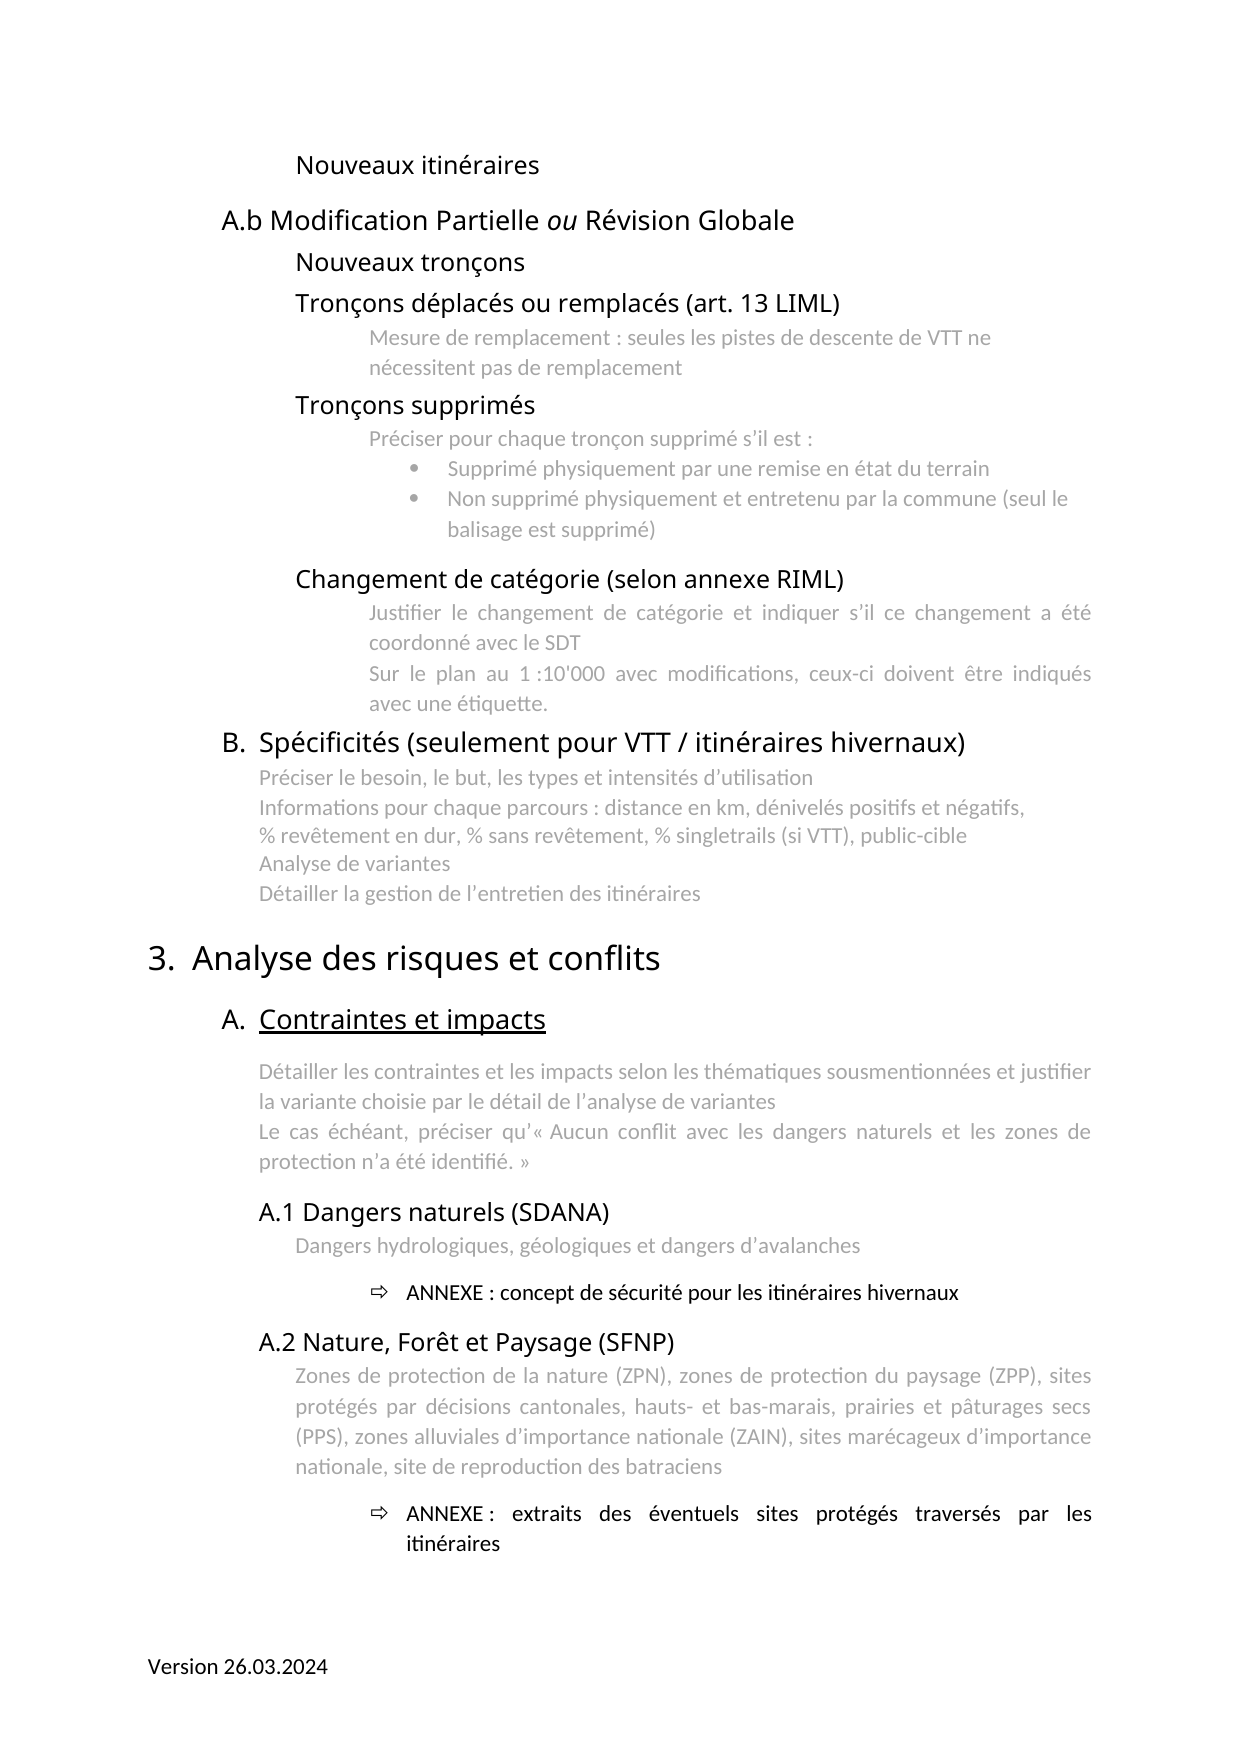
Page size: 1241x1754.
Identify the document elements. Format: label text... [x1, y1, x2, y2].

subtitle A.2 Nature, Forêt et Paysage (SFNP) [185, 1325, 1093, 1359]
list Non supprimé physiquement et entretenu par la commune (seul le balisage est supprimé) [410, 484, 1093, 543]
subtitle A.1 Dangers naturels (SDANA) [185, 1194, 1093, 1228]
subtitle Tronçons supprimés [221, 387, 1093, 421]
list Le cas échéant, préciser qu’« Aucun conflit avec les dangers naturels et les zones de protection n’a été identifié. » [259, 1117, 1093, 1176]
text Préciser pour chaque tronçon supprimé s’il est : [295, 424, 1093, 452]
text Sur le plan au 1 :10'000 avec modifications, ceux-ci doivent être indiqués avec une étiquette. [369, 659, 1093, 717]
list Détailler les contraintes et les impacts selon les thématiques sousmentionnées et justifier la variante choisie par le détail de l’analyse de variantes [259, 1057, 1093, 1115]
list ANNEXE : concept de sécurité pour les itinéraires hivernaux [369, 1278, 1093, 1306]
text Analyse de variantes [185, 849, 1093, 877]
subtitle Nouveaux tronçons [221, 245, 1093, 279]
subtitle Spécificités (seulement pour VTT / itinéraires hivernaux) [221, 723, 1093, 760]
list ANNEXE : extraits des éventuels sites protégés traversés par les itinéraires [369, 1499, 1093, 1557]
text Informations pour chaque parcours : distance en km, dénivelés positifs et négatifs, [259, 793, 1093, 821]
subtitle Contraintes et impacts [221, 1000, 1093, 1037]
list Supprimé physiquement par une remise en état du terrain [410, 454, 1093, 482]
text Préciser le besoin, le but, les types et intensités d’utilisation [185, 763, 1093, 791]
subtitle A.b Modification Partielle ou Révision Globale [221, 201, 1093, 238]
text Détailler la gestion de l’entretien des itinéraires [185, 879, 1093, 908]
text Justifier le changement de catégorie et indiquer s’il ce changement a été coordonné avec le SDT [369, 598, 1093, 657]
text Zones de protection de la nature (ZPN), zones de protection du paysage (ZPP), sites protégés par décisions cantonales, hauts- et bas-marais, prairies et pâturages secs (PPS), zones alluviales d’importance nationale (ZAIN), sites marécageux d’importance nationale, site de reproduction des batraciens [295, 1362, 1093, 1480]
text Dangers hydrologiques, géologiques et dangers d’avalanches [295, 1231, 1093, 1259]
text Mesure de remplacement : seules les pistes de descente de VTT ne nécessitent pas de remplacement [369, 323, 1093, 381]
subtitle Tronçons déplacés ou remplacés (art. 13 LIML) [221, 286, 1093, 320]
text % revêtement en dur, % sans revêtement, % singletrails (si VTT), public-cible [259, 821, 1093, 849]
subtitle Changement de catégorie (selon annexe RIML) [221, 562, 1093, 596]
subtitle Analyse des risques et conflits [148, 935, 1093, 980]
subtitle Nouveaux itinéraires [221, 148, 1093, 182]
